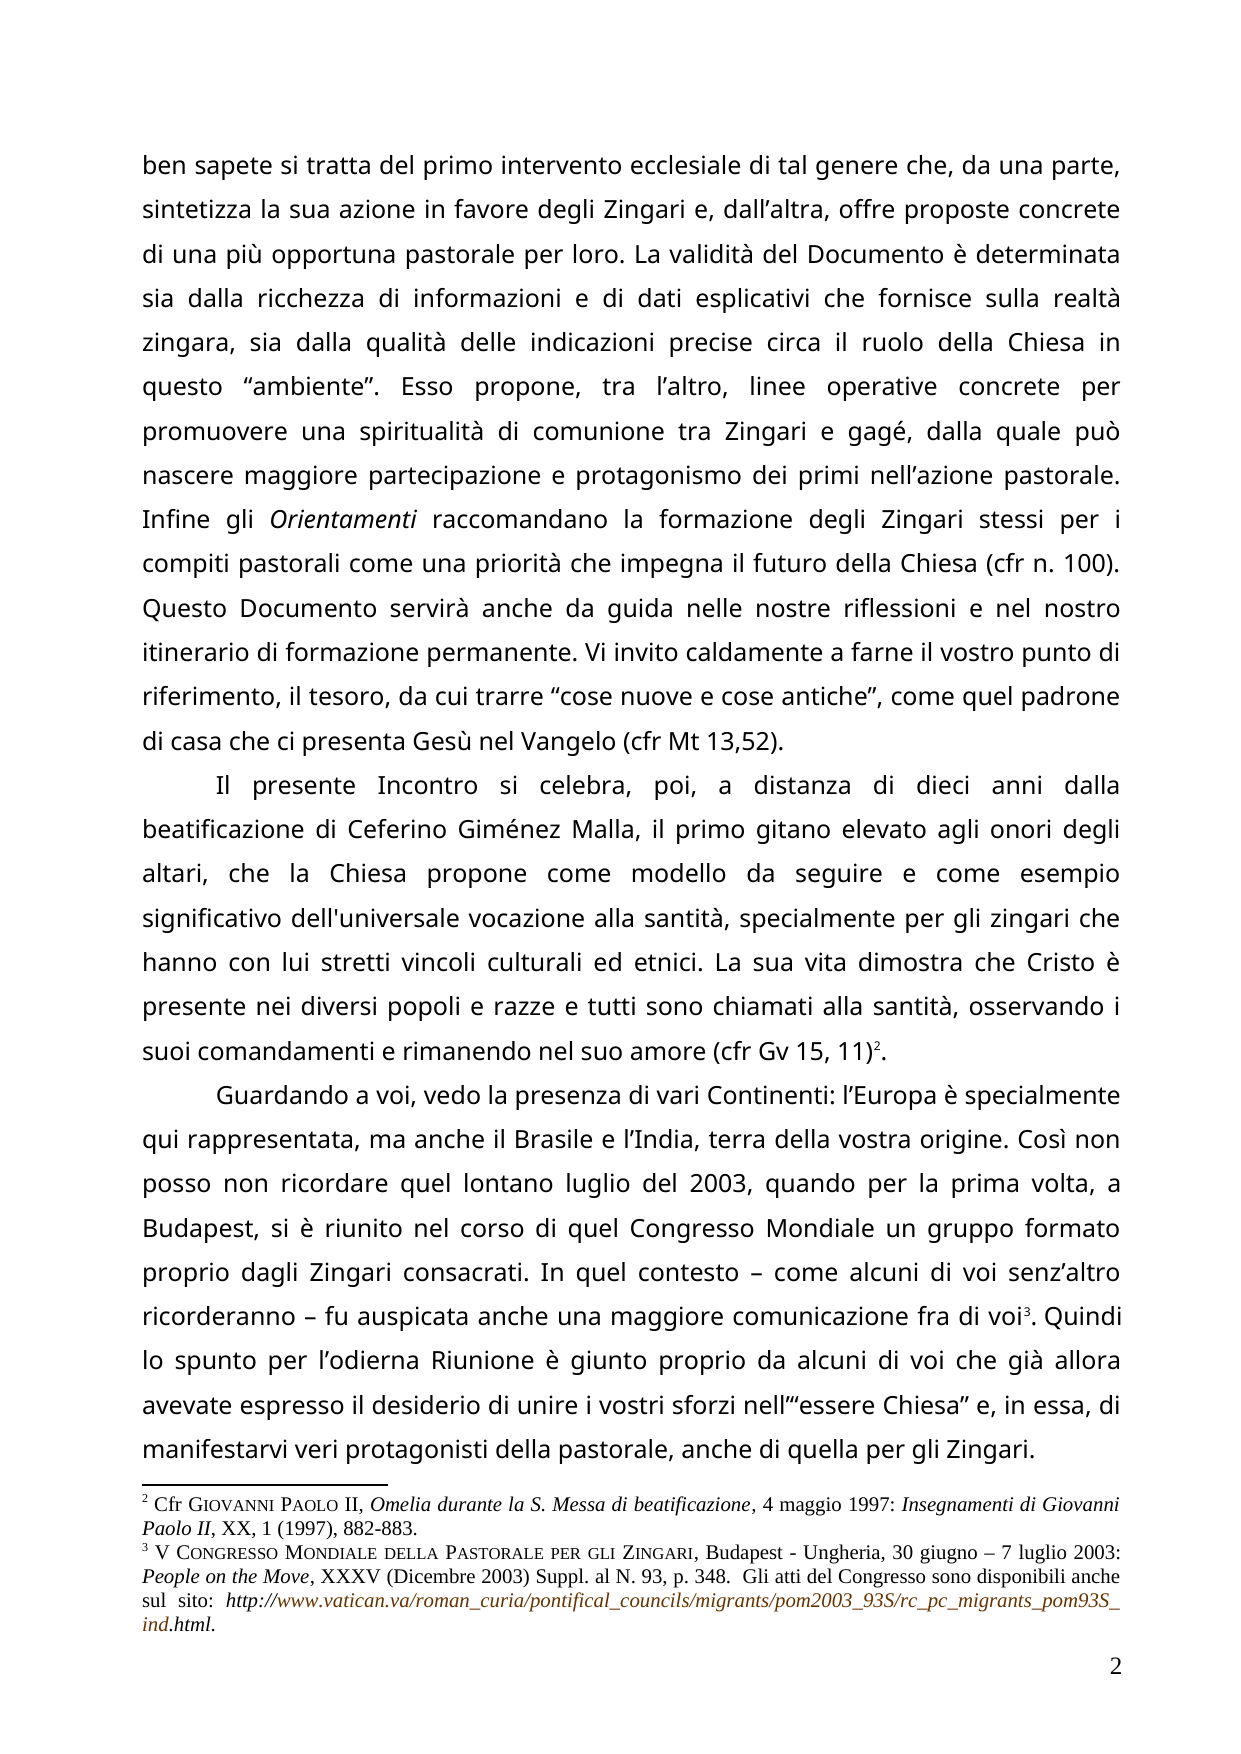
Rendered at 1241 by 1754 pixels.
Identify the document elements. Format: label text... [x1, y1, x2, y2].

text Il presente Incontro si celebra, poi, a distanza di dieci anni dalla beatificazione di Ceferino Giménez Malla, il primo gitano elevato agli onori degli altari, che propone come modello da seguire e come esempio significativo dell'universale vocazione alla santità, specialmente per gli zingari che hanno con lui stretti vincoli culturali ed etnici. La sua vita dimostra che Cristo è presente nei diversi popoli e razze e tutti sono chiamati alla santità, osservando i suoi comandamenti e rimanendo nel suo amore (cfr Gv 15, 11). [142, 767, 1122, 1067]
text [142, 148, 1122, 757]
text Guardando a voi, vedo la presenza di vari Continenti: l’Europa è specialmente qui rappresentata, ma anche il Brasile e l’India, terra della vostra origine. Così non posso non ricordare quel lontano luglio del 2003, quando per la prima volta, a Budapest, si è riunito nel corso di quel Congresso Mondiale un gruppo formato proprio dagli Zingari consacrati. In quel contesto – come alcuni di voi senz’altro ricorderanno – fu auspicata anche una maggiore comunicazione fra di voi. Quindi lo spunto per l’odierna Riunione è giunto proprio da alcuni di voi che già allora avevate espresso il desiderio di unire i vostri sforzi nell’“essere Chiesa” e, in essa, di manifestarvi veri protagonisti della pastorale, anche di quella per gli Zingari. [142, 1077, 1122, 1466]
